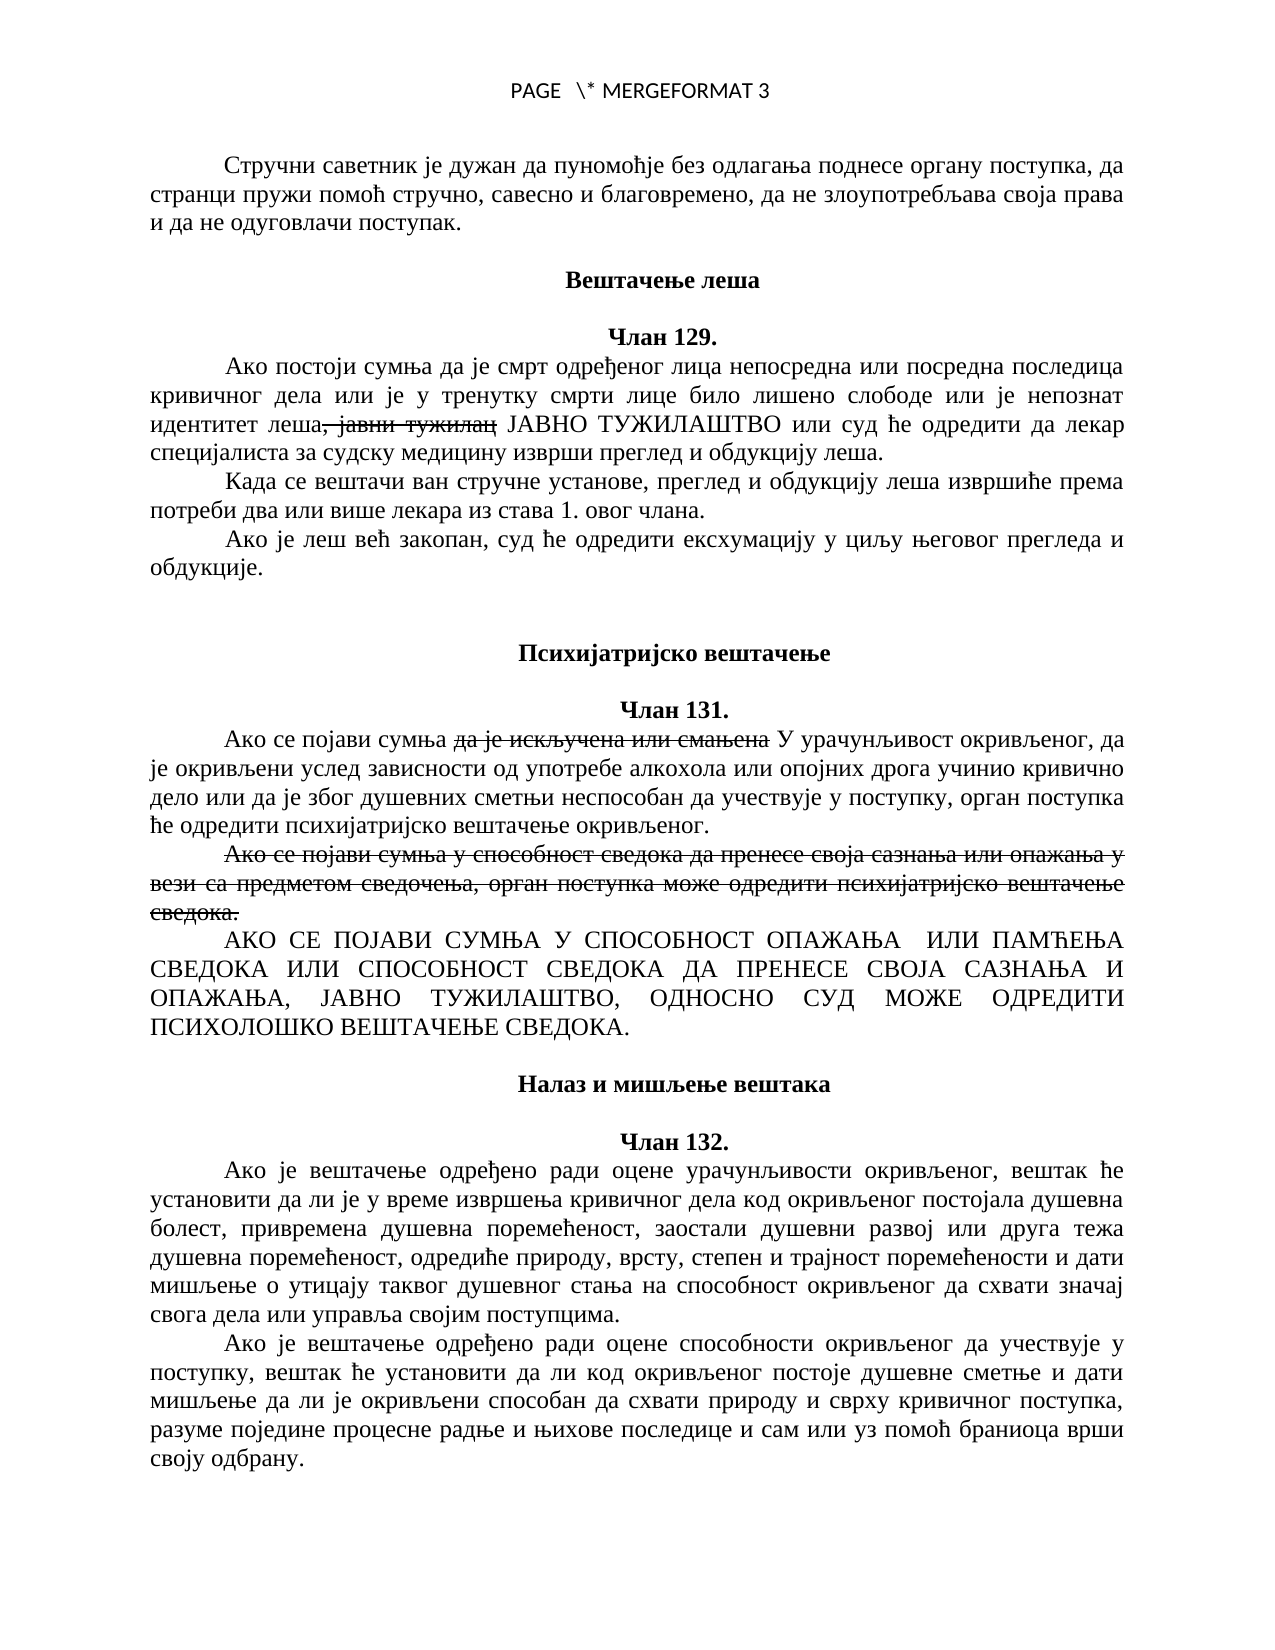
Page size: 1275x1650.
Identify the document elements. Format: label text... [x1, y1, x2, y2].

text Ако је вештачење одређено ради оцене урачунљивости окривљеног, вештак ће установити да ли је у време извршења кривичног дела код окривљеног постојала душевна болест, привремена душевна поремећеност, заостали душевни развој или друга тежа душевна поремећеност, одредиће природу, врсту, степен и трајност поремећености и дати мишљење о утицају таквог душевног стања на способност окривљеног да схвати значај свога дела или управља својим поступцима. [150, 1156, 1125, 1328]
text Стручни саветник је дужан да пуномоћје без одлагања поднесе органу поступка, да странци пружи помоћ стручно, савесно и благовремено, да не злоупотребљава своја права и да не одуговлачи поступак. [150, 150, 1125, 236]
text Ако је вештачење одређено ради оцене способности окривљеног да учествује у поступку, вештак ће установити да ли код окривљеног постоје душевне сметње и дати мишљење да ли је окривљени способан да схвати природу и сврху кривичног поступка, разуме поједине процесне радње и њихове последице и сам или уз помоћ браниоца врши своју одбрану. [150, 1328, 1125, 1472]
text Члан 131. [150, 696, 1125, 724]
text Ако се појави сумња у способност сведока да пренесе своја сазнања или опажања у вези са предметом сведочења, орган поступка може одредити психијатријско вештачење сведока. [150, 885, 1125, 926]
text АКО СЕ ПОЈАВИ СУМЊА У СПОСОБНОСТ ОПАЖАЊА ИЛИ ПАМЋЕЊА СВЕДОКА ИЛИ СПОСОБНОСТ СВЕДОКА ДА ПРЕНЕСЕ СВОЈА САЗНАЊА И ОПАЖАЊА, ЈАВНО ТУЖИЛАШТВО, ОДНОСНО СУД МОЖЕ ОДРЕДИТИ ПСИХОЛОШКО ВЕШТАЧЕЊЕ СВЕДОКА. [150, 926, 1125, 1041]
text Ако се појави сумња да је искључена или смањена У урачунљивост окривљеног, да је окривљени услед зависности од употребе алкохола или опојних дрога учинио кривично дело или да је због душевних сметњи неспособан да учествује у поступку, орган поступка ће одредити психијатријско вештачење окривљеног. [150, 724, 1125, 839]
text Када се вештачи ван стручне установе, преглед и обдукцију леша извршиће према потреби два или више лекара из става 1. овог члана. [150, 466, 1125, 524]
text Ако постоји сумња да је смрт одређеног лица непосредна или посредна последица кривичног дела или је у тренутку смрти лице било лишено слободе или је непознат идентитет леша, јавни тужилац ЈАВНО ТУЖИЛАШТВО или суд ће одредити да лекар специјалиста за судску медицину изврши преглед и обдукцију леша. [150, 351, 1125, 466]
text Ако се појави сумња у способност сведока да пренесе своја сазнања или опажања у вези са предметом сведочења, орган поступка може одредити психијатријско вештачење сведока. [150, 839, 1125, 884]
text Члан 132. [150, 1127, 1125, 1156]
text Вештачење леша [150, 265, 1125, 294]
text Члан 129. [150, 322, 1125, 351]
text Психијатријско вештачење [150, 638, 1125, 667]
text Ако је леш већ закопан, суд ће одредити ексхумацију у циљу његовог прегледа и обдукције. [150, 524, 1125, 581]
text Налаз и мишљење вештака [150, 1069, 1125, 1098]
